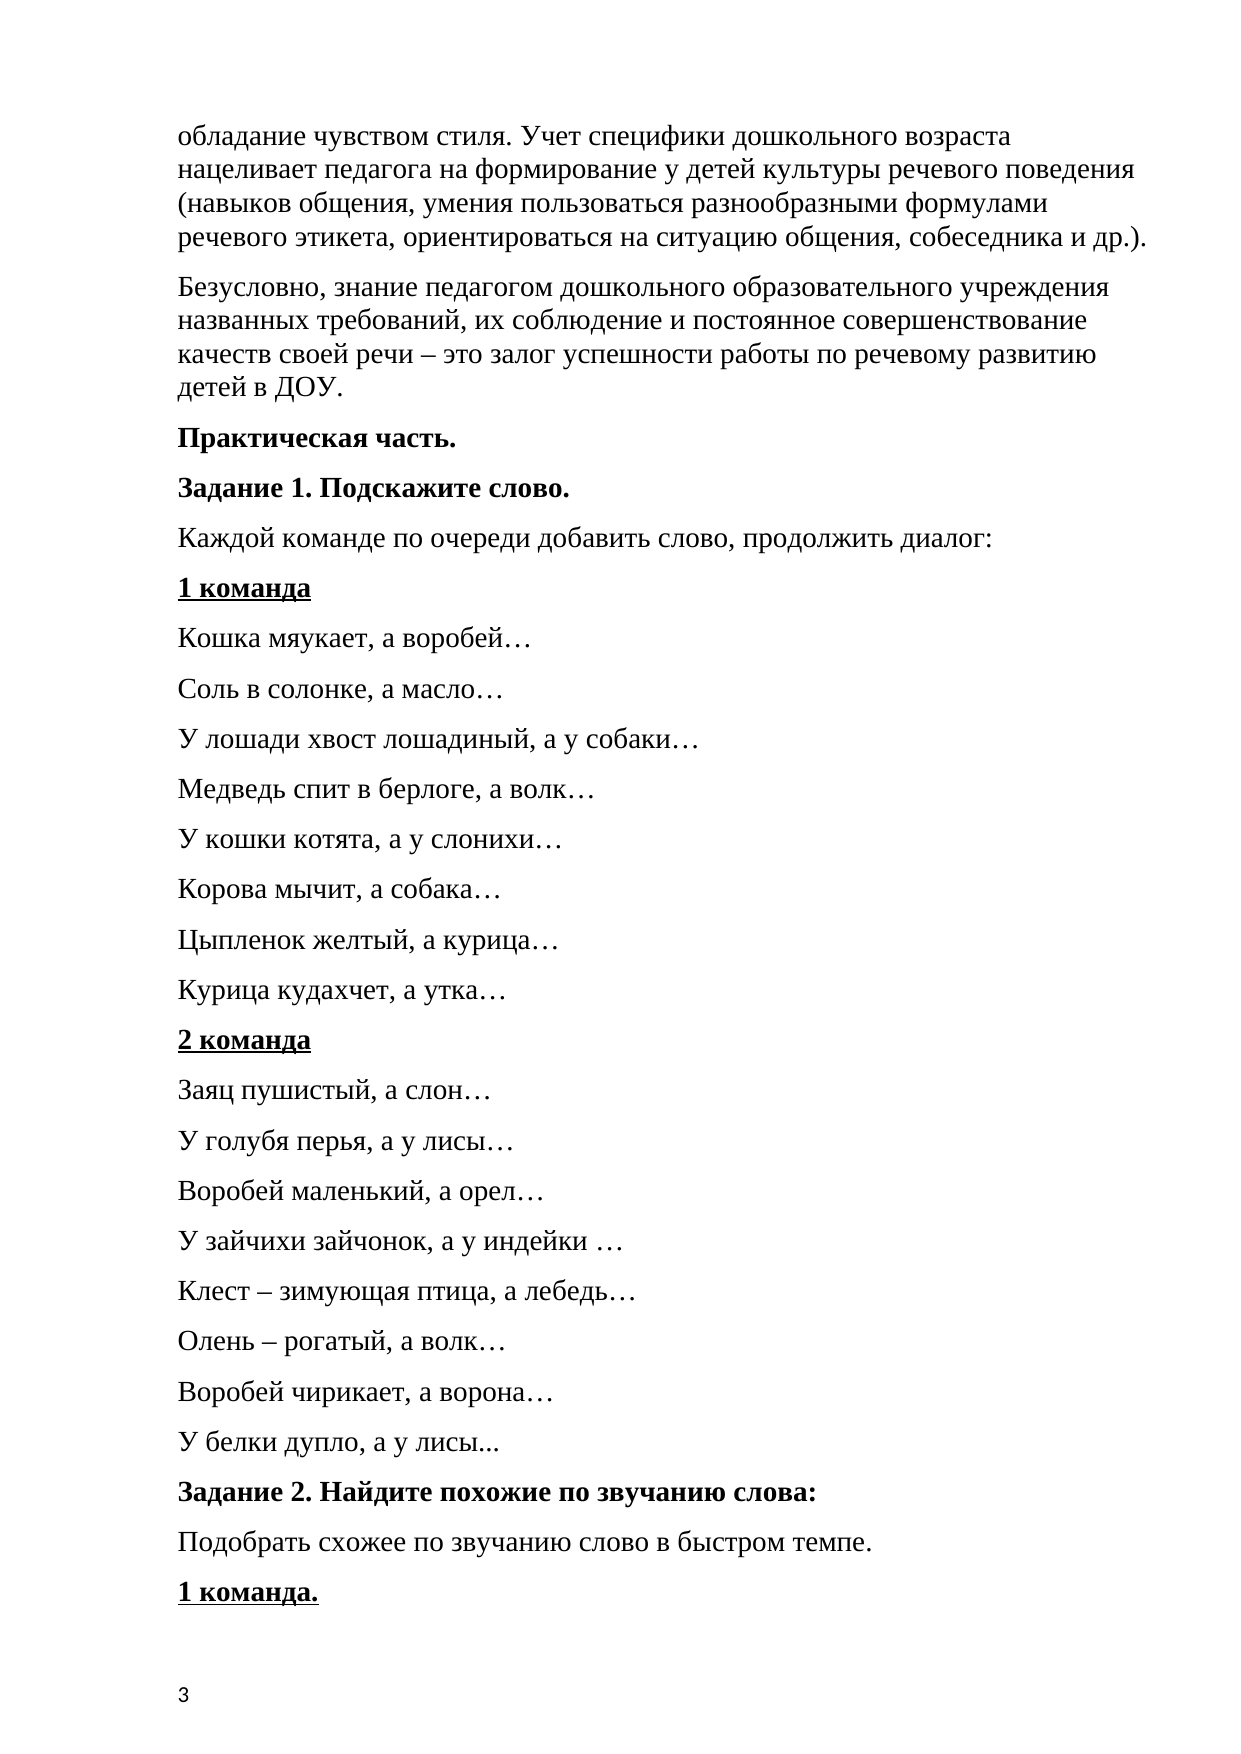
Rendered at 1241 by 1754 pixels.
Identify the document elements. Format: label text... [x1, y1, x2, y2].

text У голубя перья, а у лисы… [177, 1123, 1152, 1156]
text Воробей маленький, а орел… [177, 1173, 1152, 1206]
text У белки дупло, а у лисы... [177, 1424, 1152, 1457]
text У кошки котята, а у слонихи… [177, 821, 1152, 855]
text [177, 118, 1152, 252]
text Практическая часть. [177, 420, 1152, 453]
text Каждой команде по очереди добавить слово, продолжить диалог: [177, 520, 1152, 554]
text Кошка мяукает, а воробей… [177, 621, 1152, 654]
text Заяц пушистый, а слон… [177, 1072, 1152, 1106]
text Задание 2. Найдите похожие по звучанию слова: [177, 1474, 1152, 1508]
text У зайчихи зайчонок, а у индейки … [177, 1223, 1152, 1257]
text Задание 1. Подскажите слово. [177, 470, 1152, 503]
text 1 команда [177, 570, 1152, 604]
text 2 команда [177, 1022, 1152, 1056]
text Воробей чирикает, а ворона… [177, 1374, 1152, 1407]
text Клест – зимующая птица, а лебедь… [177, 1273, 1152, 1307]
text Курица кудахчет, а утка… [177, 972, 1152, 1006]
text Соль в солонке, а масло… [177, 671, 1152, 704]
text У лошади хвост лошадиный, а у собаки… [177, 721, 1152, 754]
text Безусловно, знание педагогом дошкольного образовательного учреждения названных требований, их соблюдение и постоянное совершенствование качеств своей речи – это залог успешности работы по речевому развитию детей в ДОУ. [177, 269, 1152, 403]
text Корова мычит, а собака… [177, 872, 1152, 905]
text 1 команда. [177, 1574, 1152, 1608]
text Подобрать схожее по звучанию слово в быстром темпе. [177, 1524, 1152, 1558]
text Цыпленок желтый, а курица… [177, 922, 1152, 955]
text Олень – рогатый, а волк… [177, 1323, 1152, 1357]
text Медведь спит в берлоге, а волк… [177, 771, 1152, 805]
